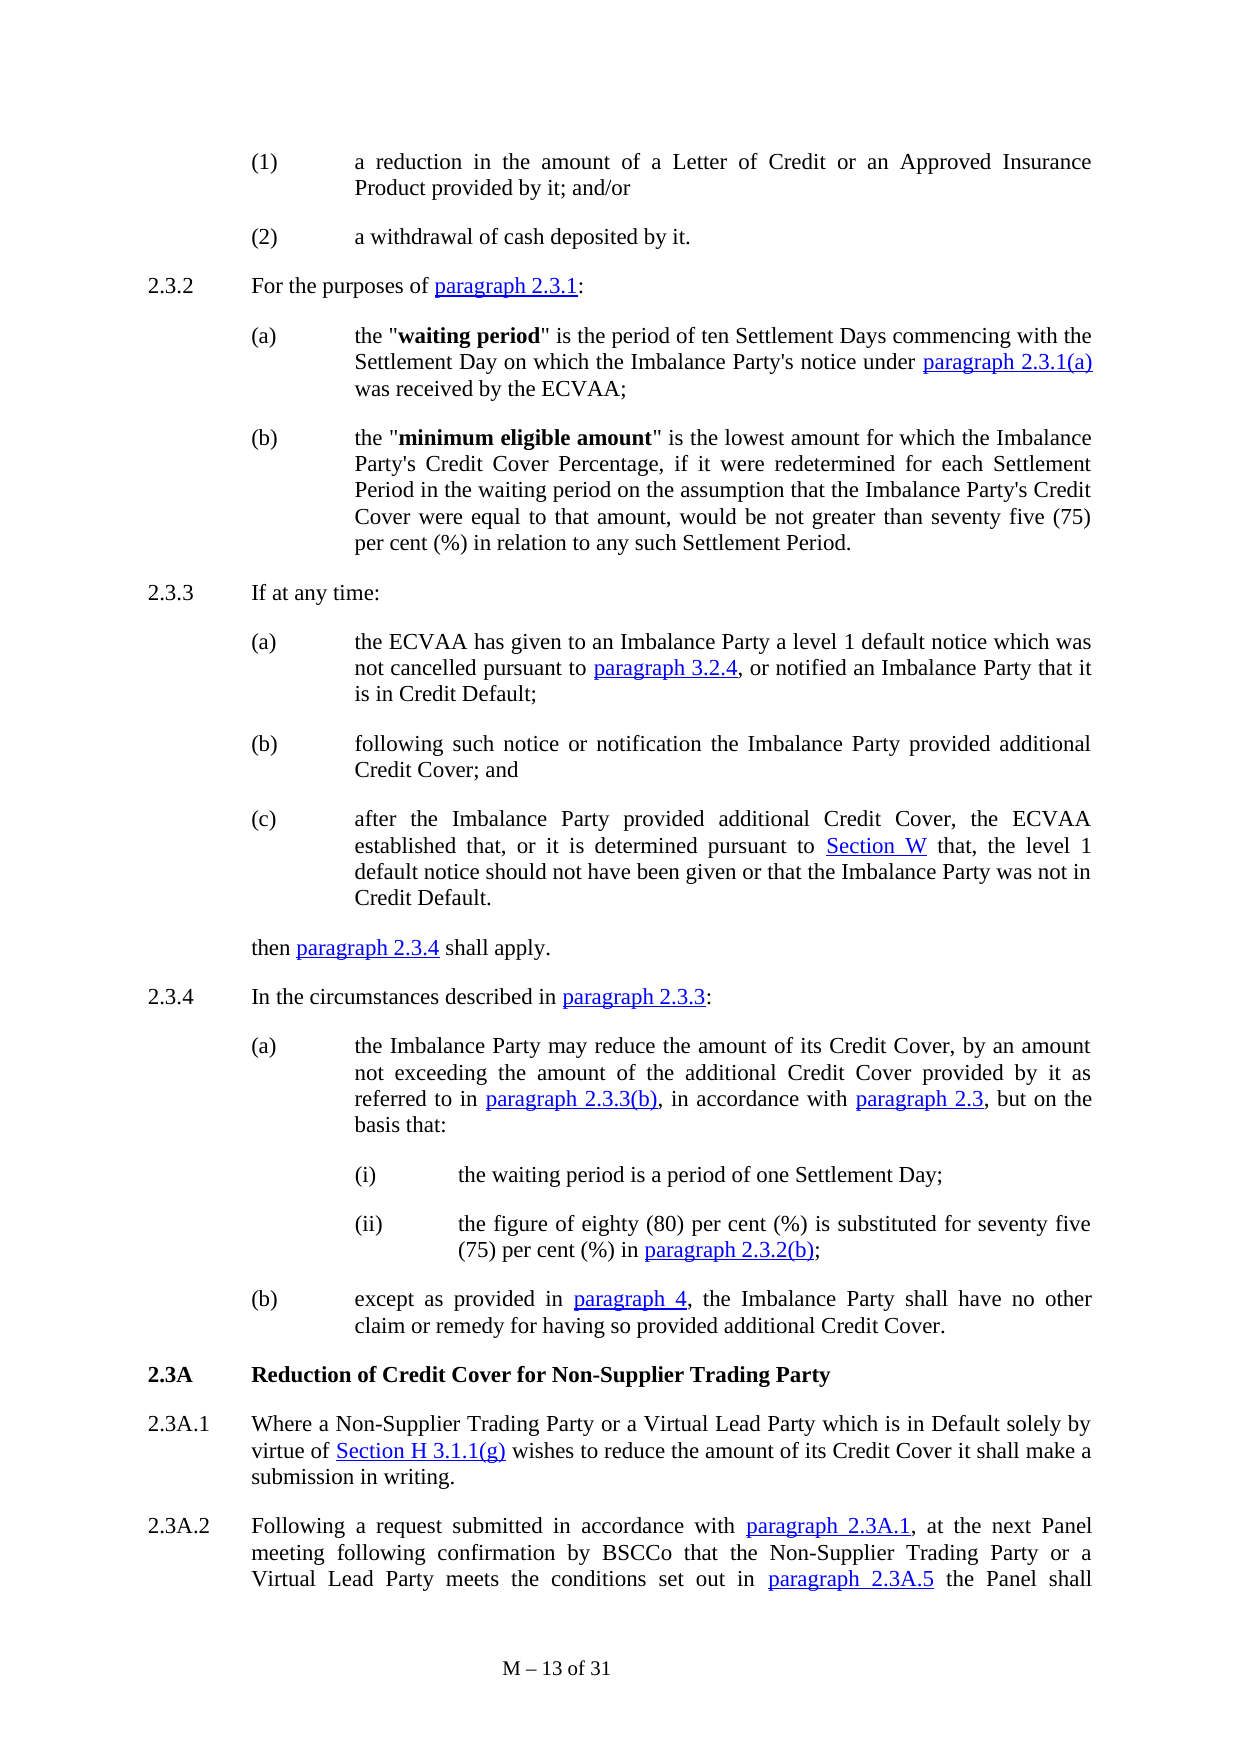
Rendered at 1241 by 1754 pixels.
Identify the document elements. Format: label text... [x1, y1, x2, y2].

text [148, 1512, 1092, 1591]
text (ii) the figure of eighty (80) per cent (%) is substituted for seventy five (75) per cent (%) in paragraph 2.3.2(b); [354, 1210, 1092, 1263]
text then paragraph 2.3.4 shall apply. [251, 934, 1092, 960]
text 2.3.4 In the circumstances described in paragraph 2.3.3: [148, 983, 1092, 1009]
text (1) a reduction in the amount of a Letter of Credit or an Approved Insurance Product provided by it; and/or [251, 148, 1092, 200]
text (b) the "minimum eligible amount" is the lowest amount for which the Imbalance Party's Credit Cover Percentage, if it were redetermined for each Settlement Period in the waiting period on the assumption that the Imbalance Party's Credit Cover were equal to that amount, would be not greater than seventy five (75) per cent (%) in relation to any such Settlement Period. [251, 424, 1092, 556]
subtitle 2.3A Reduction of Credit Cover for Non-Supplier Trading Party [148, 1361, 1092, 1387]
text (b) following such notice or notification the Imbalance Party provided additional Credit Cover; and [251, 730, 1092, 782]
text (a) the Imbalance Party may reduce the amount of its Credit Cover, by an amount not exceeding the amount of the additional Credit Cover provided by it as referred to in paragraph 2.3.3(b), in accordance with paragraph 2.3, but on the basis that: [251, 1032, 1092, 1138]
text (a) the "waiting period" is the period of ten Settlement Days commencing with the Settlement Day on which the Imbalance Party's notice under paragraph 2.3.1(a) was received by the ECVAA; [251, 322, 1092, 401]
text 2.3.3 If at any time: [148, 578, 1092, 605]
text (a) the ECVAA has given to an Imbalance Party a level 1 default notice which was not cancelled pursuant to paragraph 3.2.4, or notified an Imbalance Party that it is in Credit Default; [251, 628, 1092, 707]
text (c) after the Imbalance Party provided additional Credit Cover, the ECVAA established that, or it is determined pursuant to Section W that, the level 1 default notice should not have been given or that the Imbalance Party was not in Credit Default. [251, 805, 1092, 911]
text (b) except as provided in paragraph 4, the Imbalance Party shall have no other claim or remedy for having so provided additional Credit Cover. [251, 1286, 1092, 1338]
text 2.3.2 For the purposes of paragraph 2.3.1: [148, 273, 1092, 299]
text 2.3A.1 Where a Non-Supplier Trading Party or a Virtual Lead Party which is in Default solely by virtue of Section H 3.1.1(g) wishes to reduce the amount of its Credit Cover it shall make a submission in writing. [148, 1410, 1092, 1489]
text (i) the waiting period is a period of one Settlement Day; [354, 1161, 1092, 1187]
text (2) a withdrawal of cash deposited by it. [251, 223, 1092, 250]
